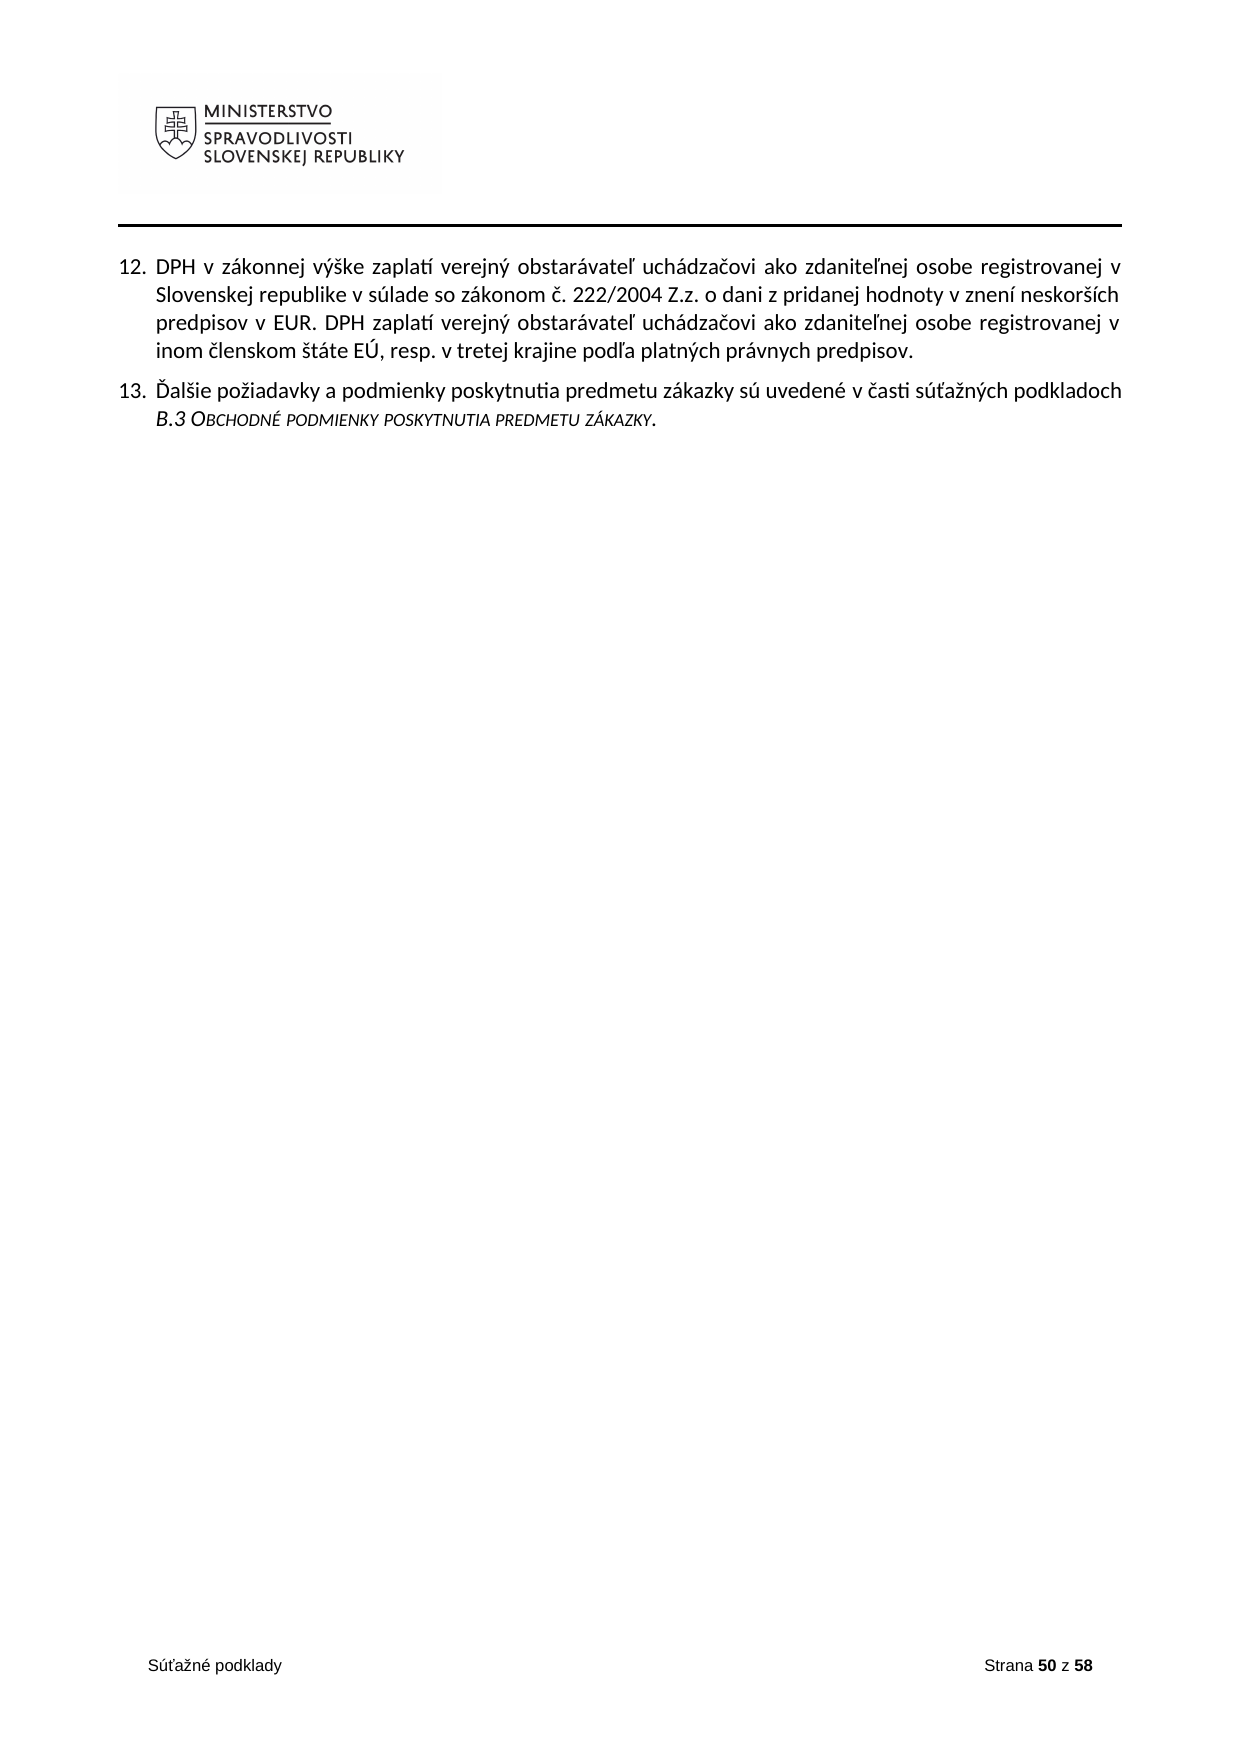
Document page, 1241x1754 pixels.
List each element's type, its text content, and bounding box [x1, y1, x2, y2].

list Ďalšie požiadavky a podmienky poskytnutia predmetu zákazky sú uvedené v časti súťažných podkladoch B.3 Obchodné podmienky POSKYTNUTIA predmetu zákazky. [118, 377, 1122, 433]
list DPH v zákonnej výške zaplatí verejný obstarávateľ uchádzačovi ako zdaniteľnej osobe registrovanej v Slovenskej republike v súlade so zákonom č. 222/2004 Z.z. o dani z pridanej hodnoty v znení neskorších predpisov v EUR. DPH zaplatí verejný obstarávateľ uchádzačovi ako zdaniteľnej osobe registrovanej v inom členskom štáte EÚ, resp. v tretej krajine podľa platných právnych predpisov. [118, 252, 1122, 364]
picture [118, 73, 443, 194]
